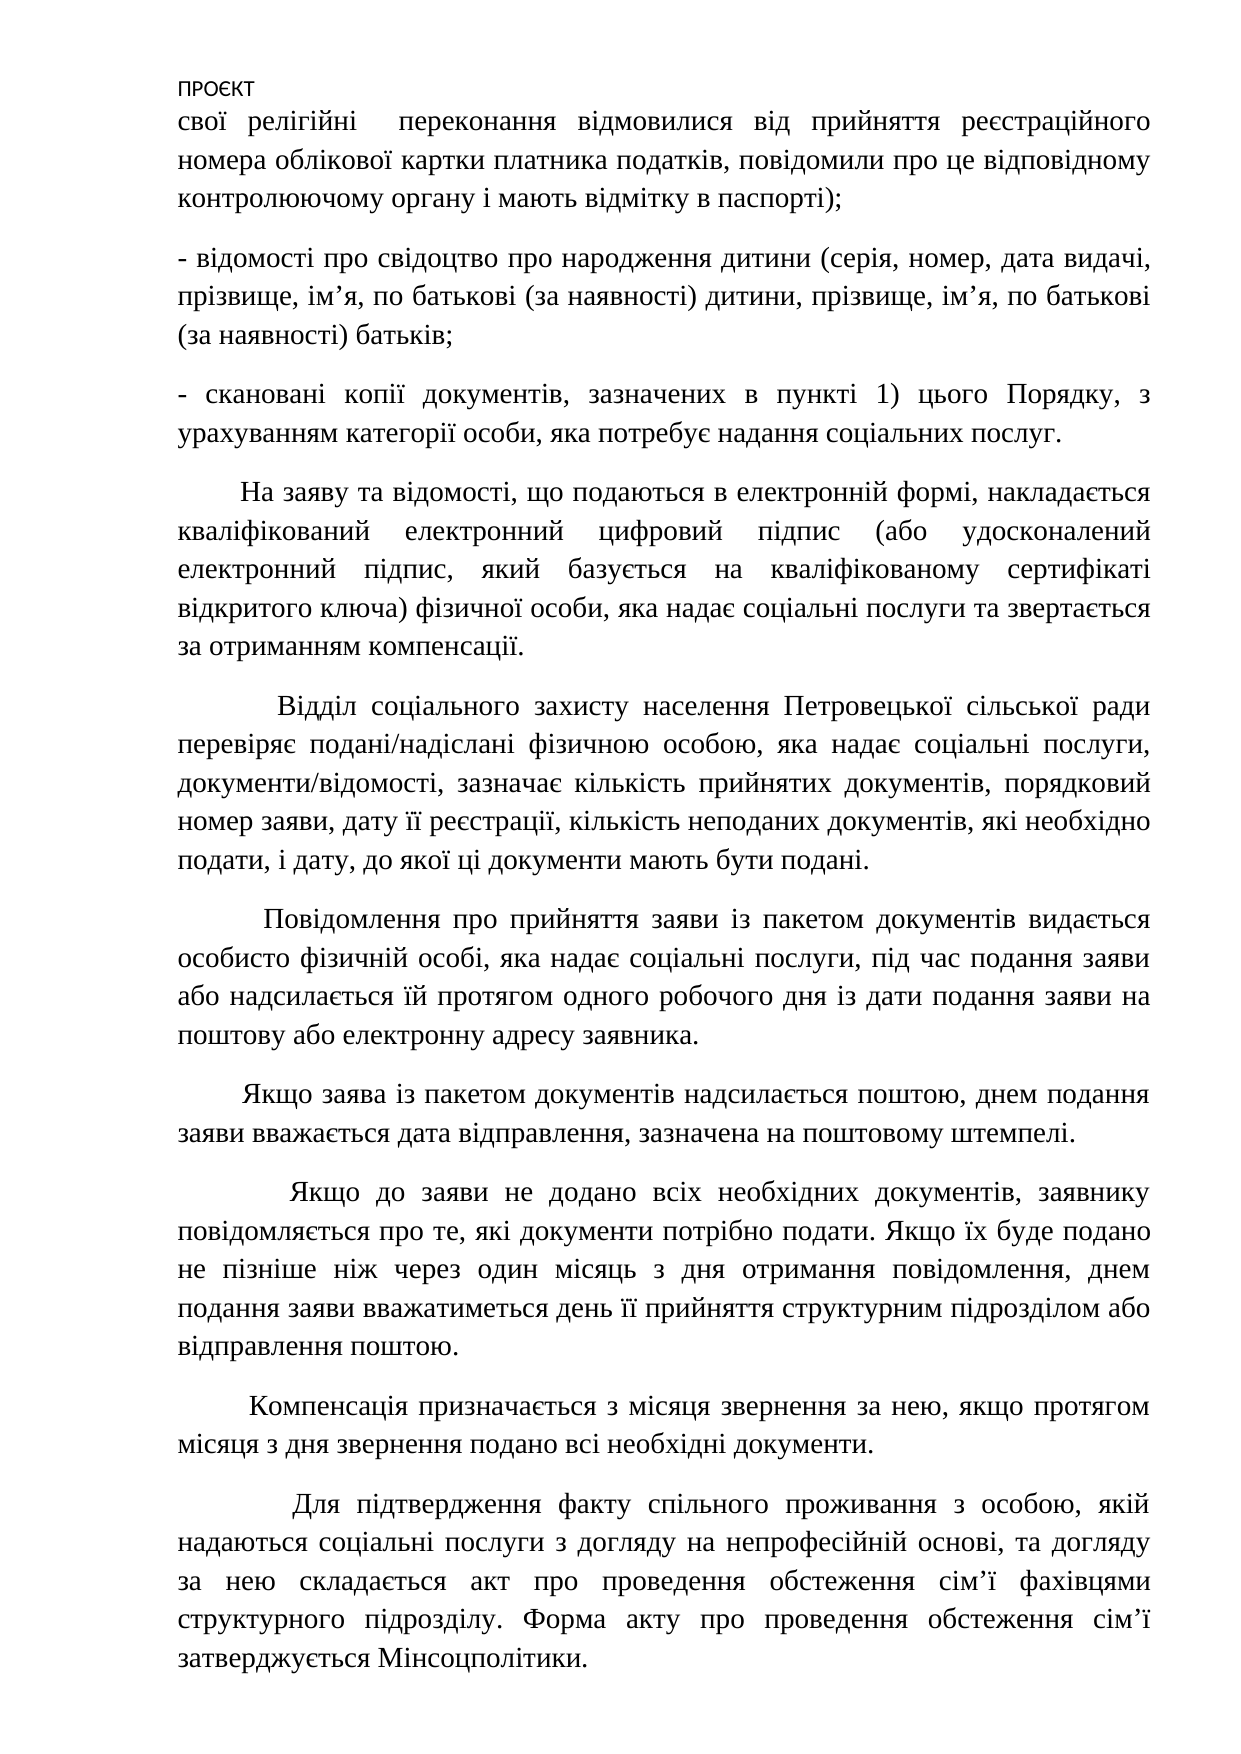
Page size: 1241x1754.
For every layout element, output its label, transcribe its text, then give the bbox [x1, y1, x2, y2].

text Повідомлення про прийняття заяви із пакетом документів видається особисто фізичній особі, яка надає соціальні послуги, під час подання заяви або надсилається їй протягом одного робочого дня із дати подання заяви на поштову або електронну адресу заявника. [177, 901, 1152, 1051]
text Для підтвердження факту спільного проживання з особою, якій надаються соціальні послуги з догляду на непрофесійній основі, та догляду за нею складається акт про проведення обстеження сім’ї фахівцями структурного підрозділу. Форма акту про проведення обстеження сім’ї затверджується Мінсоцполітики. [177, 1486, 1152, 1673]
text Якщо заява із пакетом документів надсилається поштою, днем подання заяви вважається дата відправлення, зазначена на поштовому штемпелі. [177, 1076, 1152, 1148]
text Компенсація призначається з місяця звернення за нею, якщо протягом місяця з дня звернення подано всі необхідні документи. [177, 1388, 1152, 1460]
text - відомості про свідоцтво про народження дитини (серія, номер, дата видачі, прізвище, ім’я, по батькові (за наявності) дитини, прізвище, ім’я, по батькові (за наявності) батьків; [177, 240, 1152, 351]
text На заяву та відомості, що подаються в електронній формі, накладається кваліфікований електронний цифровий підпис (або удосконалений електронний підпис, який базується на кваліфікованому сертифікаті відкритого ключа) фізичної особи, яка надає соціальні послуги та звертається за отриманням компенсації. [177, 474, 1152, 662]
text Якщо до заяви не додано всіх необхідних документів, заявнику повідомляється про те, які документи потрібно подати. Якщо їх буде подано не пізніше ніж через один місяць з дня отримання повідомлення, днем подання заяви вважатиметься день її прийняття структурним підрозділом або відправлення поштою. [177, 1174, 1152, 1362]
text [177, 103, 1152, 214]
text - скановані копії документів, зазначених в пункті 1) цього Порядку, з урахуванням категорії особи, яка потребує надання соціальних послуг. [177, 376, 1152, 448]
text Відділ соціального захисту населення Петровецької сільської ради перевіряє подані/надіслані фізичною особою, яка надає соціальні послуги, документи/відомості, зазначає кількість прийнятих документів, порядковий номер заяви, дату її реєстрації, кількість неподаних документів, які необхідно подати, і дату, до якої ці документи мають бути подані. [177, 688, 1152, 876]
